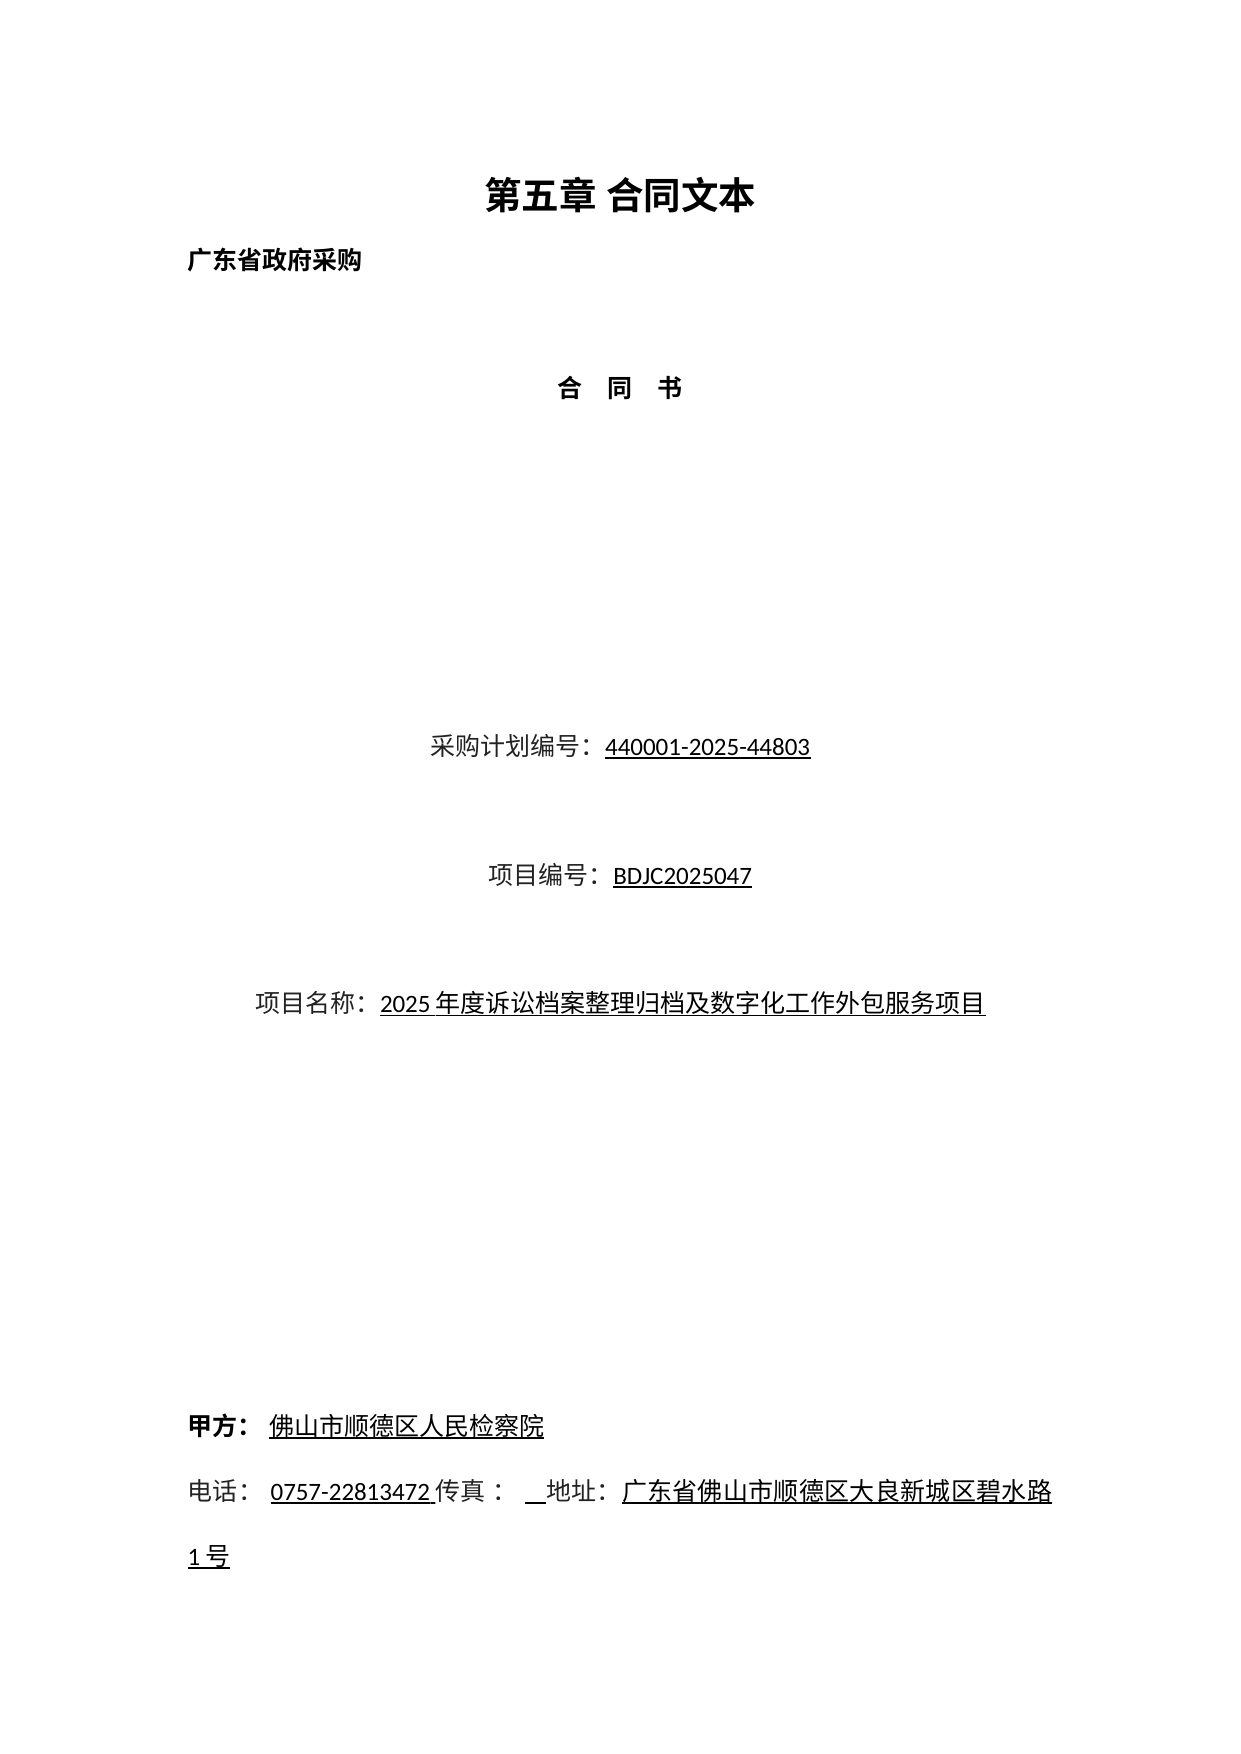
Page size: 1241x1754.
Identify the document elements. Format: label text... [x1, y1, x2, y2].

text 广东省政府采购 [187, 227, 1053, 292]
text 合 同 书 [187, 356, 1053, 421]
text 电话： 0757-22813472传真 ： 地址：广东省佛山市顺德区大良新城区碧水路1号 [187, 1458, 1053, 1588]
text 项目编号：BDJC2025047 [187, 842, 1053, 907]
text 采购计划编号：440001-2025-44803 [187, 713, 1053, 778]
text 甲方： 佛山市顺德区人民检察院 [187, 1393, 1053, 1458]
text 项目名称：2025年度诉讼档案整理归档及数字化工作外包服务项目 [187, 971, 1053, 1036]
text 第五章 合同文本 [187, 162, 1053, 227]
